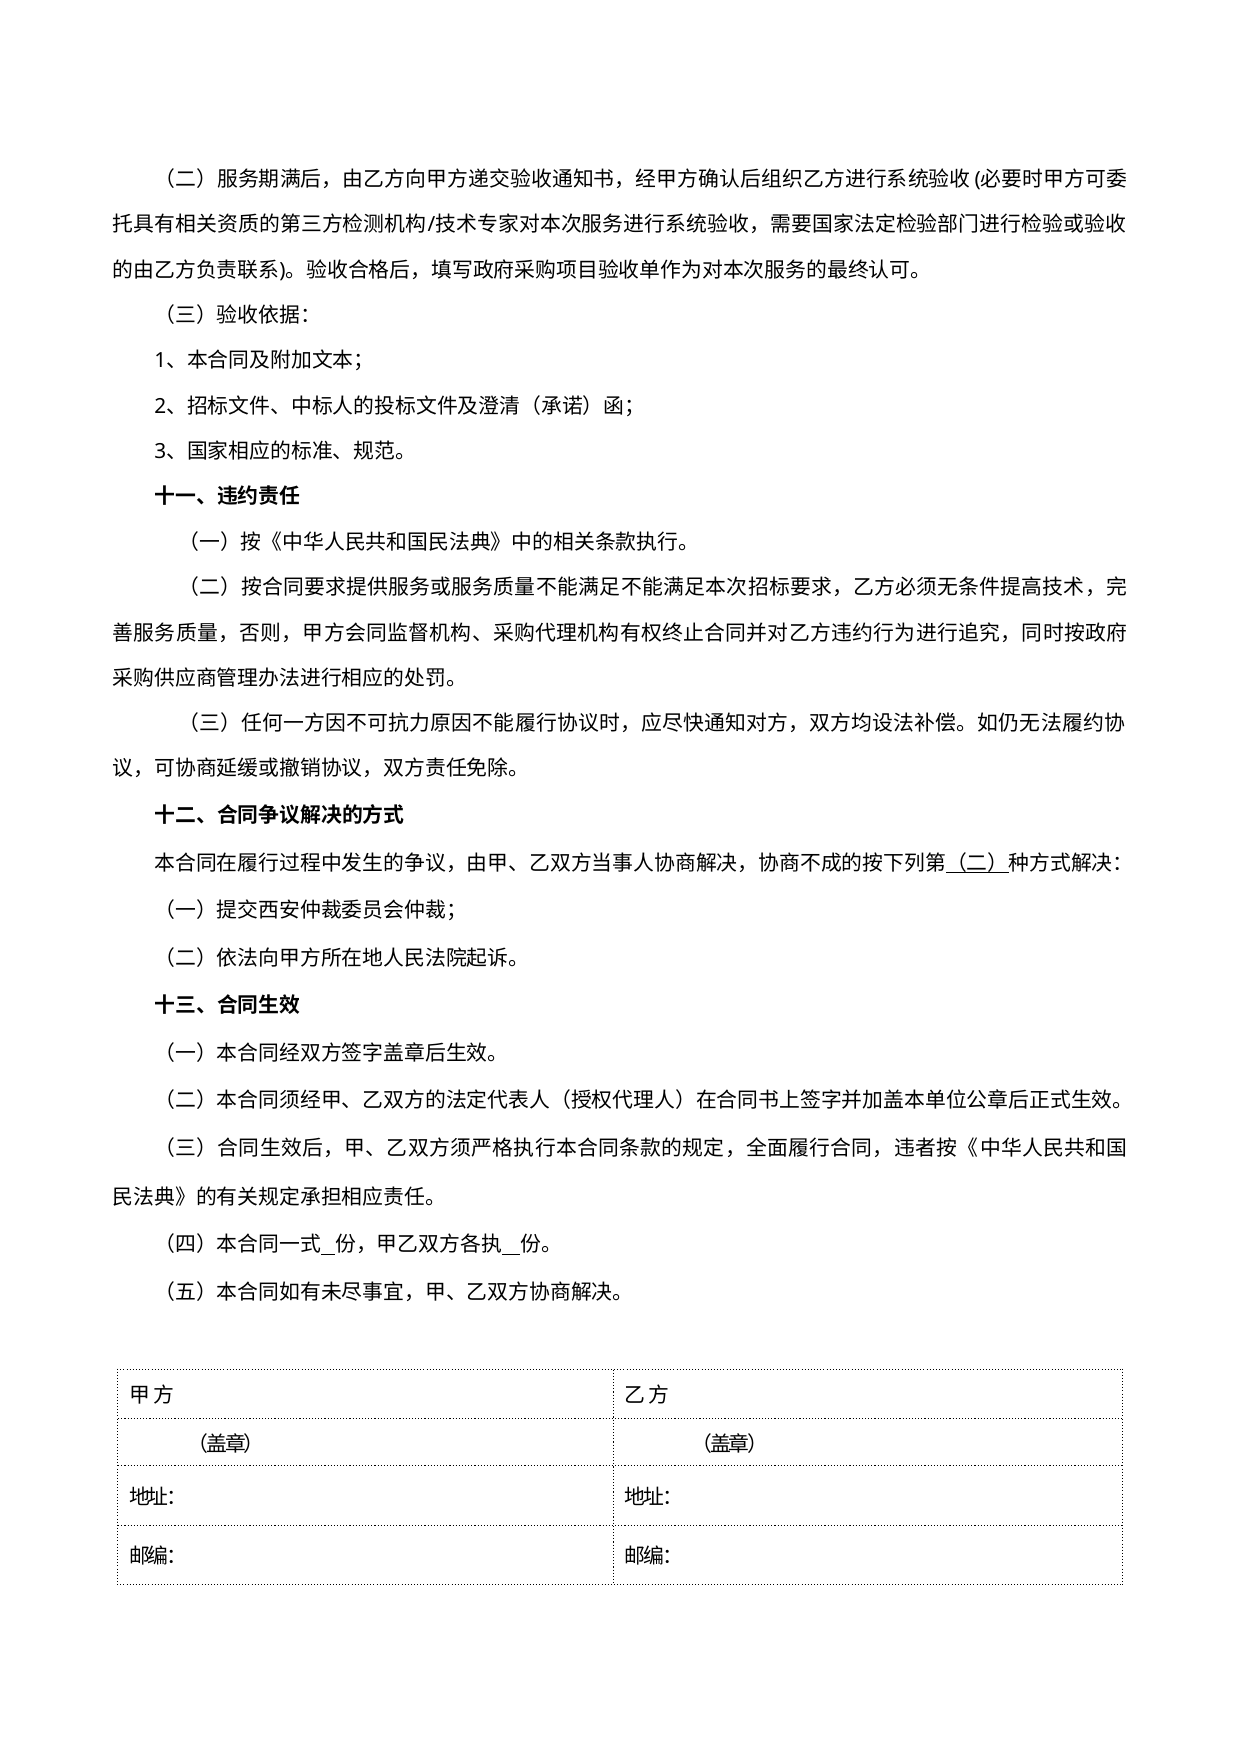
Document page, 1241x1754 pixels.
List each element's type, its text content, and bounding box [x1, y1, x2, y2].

text 十一、违约责任 [112, 480, 1128, 510]
text （二）依法向甲方所在地人民法院起诉。 [112, 940, 1128, 972]
text （二）服务期满后，由乙方向甲方递交验收通知书，经甲方确认后组织乙方进行系统验收(必要时甲方可委托具有相关资质的第三方检测机构/技术专家对本次服务进行系统验收，需要国家法定检验部门进行检验或验收的由乙方负责联系)。验收合格后，填写政府采购项目验收单作为对本次服务的最终认可。 [112, 162, 1128, 283]
text 3、国家相应的标准、规范。 [112, 434, 1128, 465]
text 2、招标文件、中标人的投标文件及澄清（承诺）函； [112, 389, 1128, 419]
text （三）任何一方因不可抗力原因不能履行协议时，应尽快通知对方，双方均设法补偿。如仍无法履约协议，可协商延缓或撤销协议，双方责任免除。 [112, 706, 1128, 782]
table_cell （盖章） [613, 1418, 1123, 1465]
text （三）合同生效后，甲、乙双方须严格执行本合同条款的规定，全面履行合同，违者按《中华人民共和国民法典》的有关规定承担相应责任。 [112, 1130, 1128, 1211]
table_cell （盖章） [118, 1418, 613, 1465]
table_header 乙 方 [613, 1369, 1123, 1418]
text （二）本合同须经甲、乙双方的法定代表人（授权代理人）在合同书上签字并加盖本单位公章后正式生效。 [112, 1083, 1128, 1115]
table_cell 地址： [118, 1465, 613, 1524]
text 十二、合同争议解决的方式 [112, 797, 1128, 829]
text （四）本合同一式 份，甲乙双方各执 份。 [112, 1227, 1128, 1259]
text （三）验收依据： [112, 298, 1128, 328]
text 十三、合同生效 [112, 987, 1128, 1020]
text 1、本合同及附加文本； [112, 343, 1128, 374]
text （一）本合同经双方签字盖章后生效。 [112, 1035, 1128, 1067]
table_cell 邮编： [613, 1525, 1123, 1583]
text （五）本合同如有未尽事宜，甲、乙双方协商解决。 [112, 1274, 1128, 1307]
table_cell 邮编： [118, 1525, 613, 1583]
text （一）按《中华人民共和国民法典》中的相关条款执行。 [112, 525, 1128, 555]
text （二）按合同要求提供服务或服务质量不能满足不能满足本次招标要求，乙方必须无条件提高技术，完善服务质量，否则，甲方会同监督机构、采购代理机构有权终止合同并对乙方违约行为进行追究，同时按政府采购供应商管理办法进行相应的处罚。 [112, 570, 1128, 691]
text （一）提交西安仲裁委员会仲裁； [112, 892, 1128, 925]
table_cell 地址： [613, 1465, 1123, 1524]
table_header 甲 方 [118, 1369, 613, 1418]
text 本合同在履行过程中发生的争议，由甲、乙双方当事人协商解决，协商不成的按下列第（二）种方式解决： [112, 844, 1128, 877]
